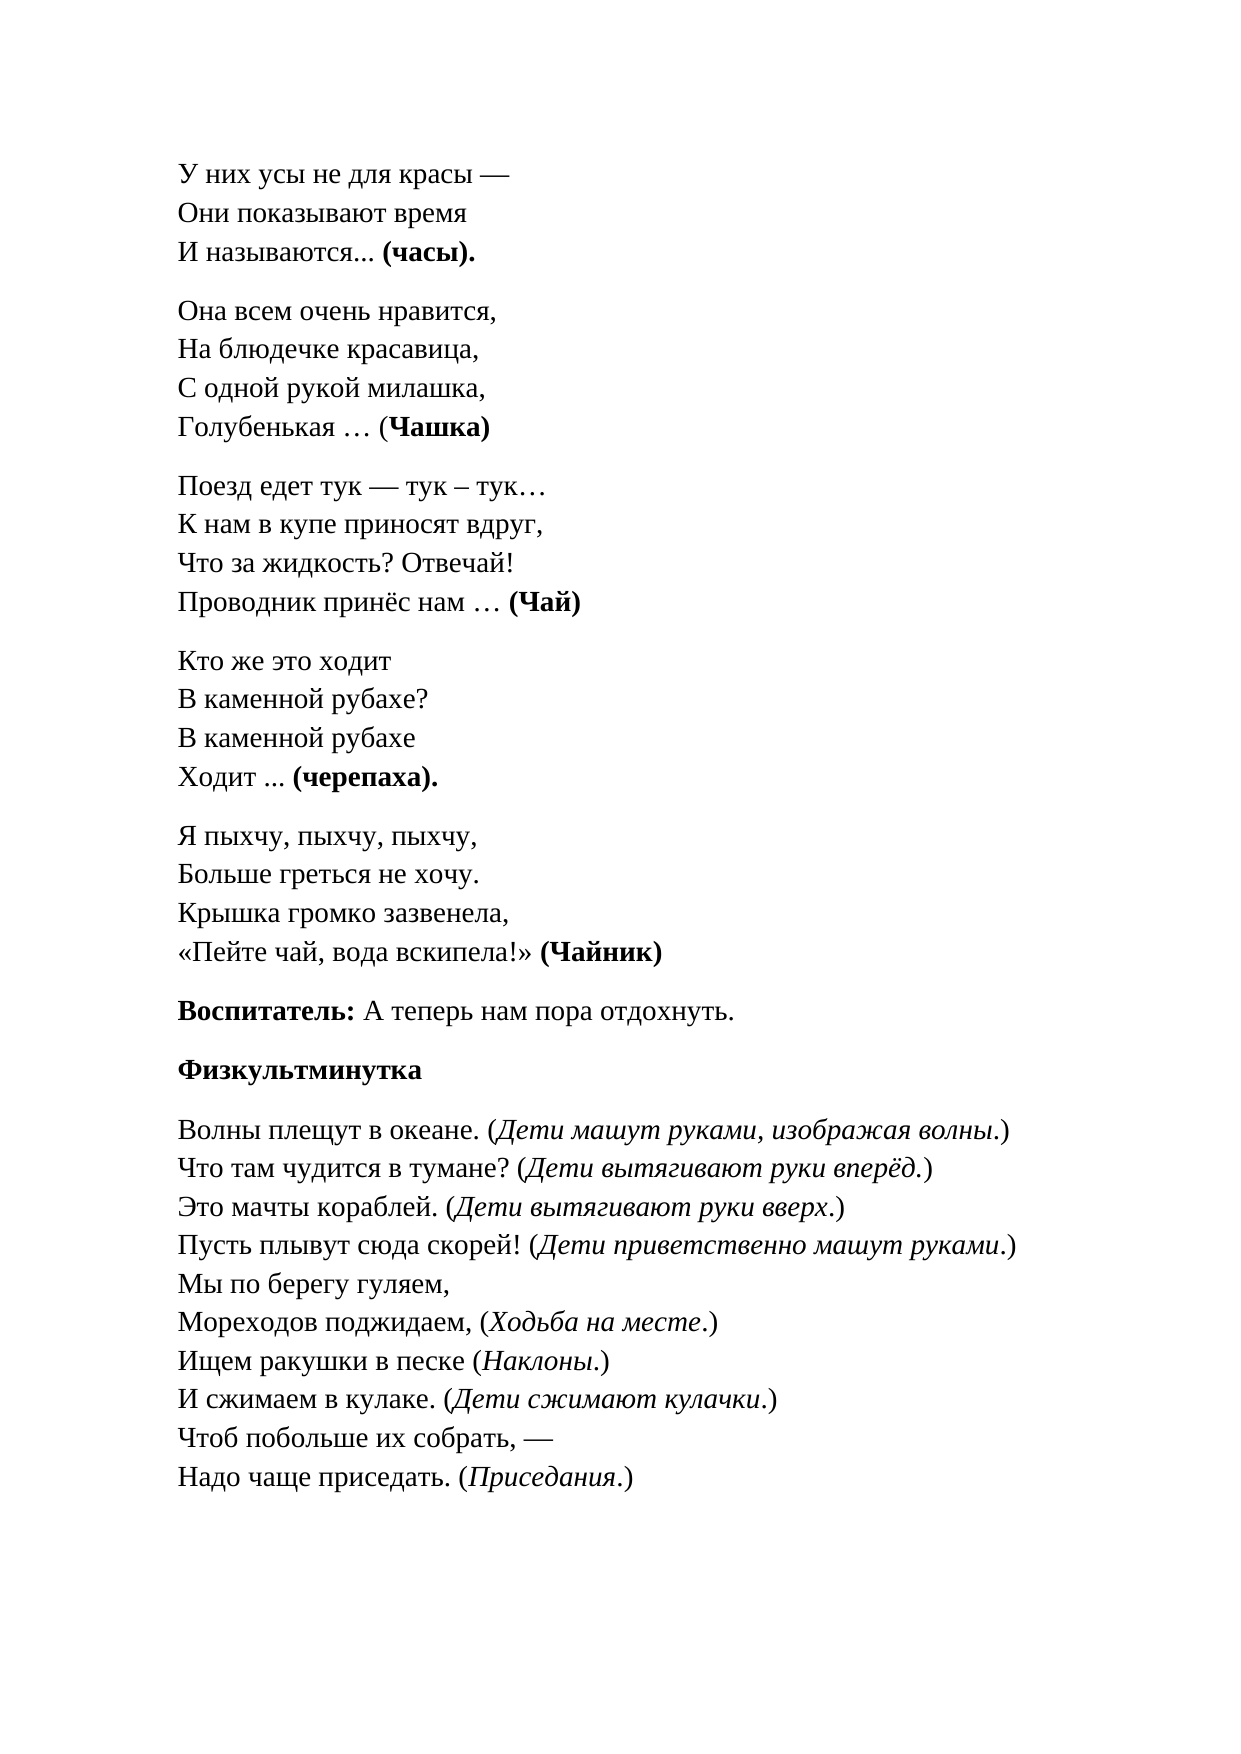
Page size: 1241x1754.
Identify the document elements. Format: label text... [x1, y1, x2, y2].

text Кто же это ходит В каменной рубахе? В каменной рубахе Ходит ... (черепаха). [177, 643, 1152, 792]
text Поезд едет тук — тук – тук… К нам в купе приносят вдруг, Что за жидкость? Отвечай! Проводник принёс нам … (Чай) [177, 468, 1152, 617]
text Что там чудится в тумане? (Дети вытягивают руки вперёд.) Это мачты кораблей. (Дети вытягивают руки вверх.) Пусть плывут сюда скорей! (Дети приветственно машут руками.) Мы по берегу гуляем, Мореходов поджидаем, (Ходьба на месте.) Ищем ракушки в песке (Наклоны.) И сжимаем в кулаке. (Дети сжимают кулачки.) Чтоб побольше их собрать, — Надо чаще приседать. (Приседания.) [177, 1150, 1152, 1492]
text Волны плещут в океане. (Дети машут руками, изображая волны.) [177, 1112, 1152, 1145]
text Физкультминутка [177, 1052, 1152, 1086]
text У них усы не для красы — Они показывают время И называются... (часы). [177, 118, 1152, 267]
text Я пыхчу, пыхчу, пыхчу, Больше греться не хочу. Крышка громко зазвенела, «Пейте чай, вода вскипела!» (Чайник) [177, 818, 1152, 967]
text Воспитатель: А теперь нам пора отдохнуть. [177, 993, 1152, 1027]
text Она всем очень нравится, На блюдечке красавица, С одной рукой милашка, Голубенькая … (Чашка) [177, 293, 1152, 442]
